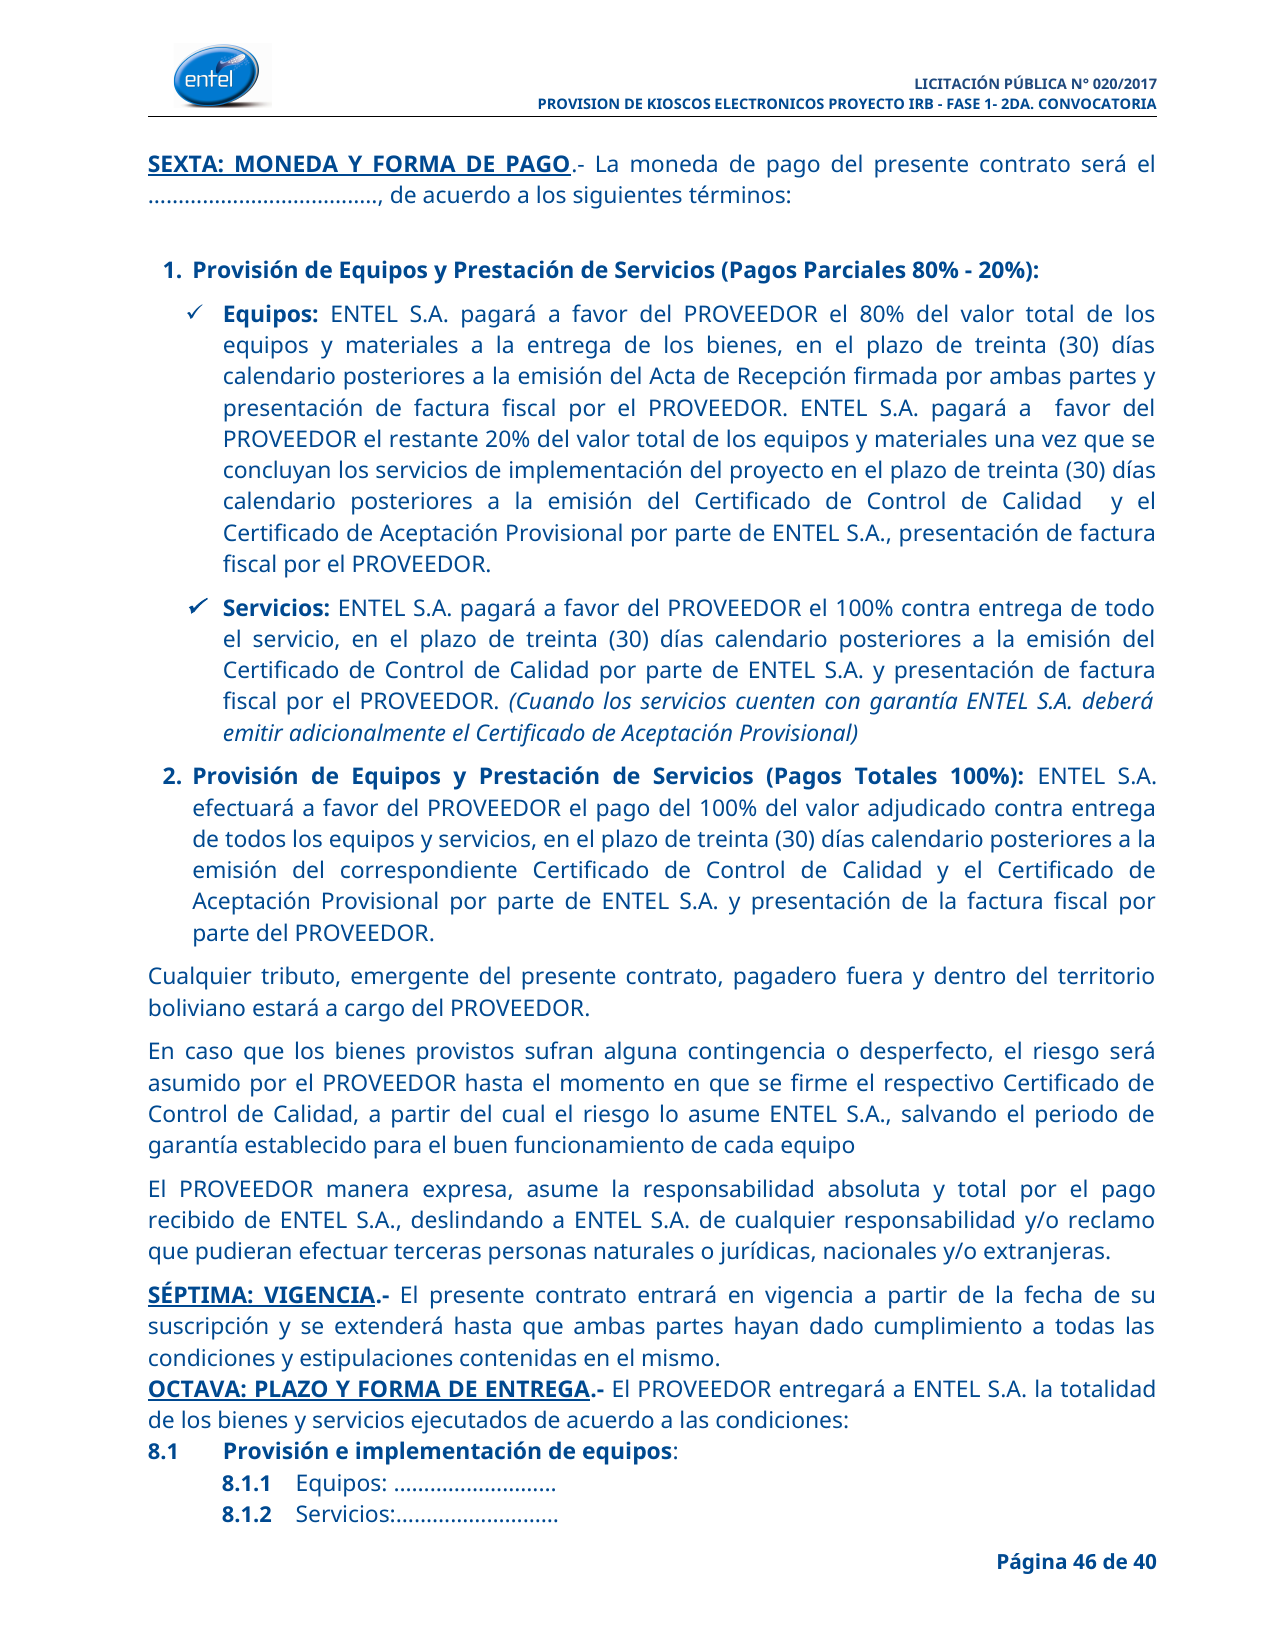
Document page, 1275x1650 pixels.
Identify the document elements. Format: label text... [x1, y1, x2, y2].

text En caso que los bienes provistos sufran alguna contingencia o desperfecto, el riesgo será asumido por el PROVEEDOR hasta el momento en que se firme el respectivo Certificado de Control de Calidad, a partir del cual el riesgo lo asume ENTEL S.A., salvando el periodo de garantía establecido para el buen funcionamiento de cada equipo [148, 1035, 1157, 1160]
text El PROVEEDOR manera expresa, asume la responsabilidad absoluta y total por el pago recibido de ENTEL S.A., deslindando a ENTEL S.A. de cualquier responsabilidad y/o reclamo que pudieran efectuar terceras personas naturales o jurídicas, nacionales y/o extranjeras. [148, 1173, 1157, 1266]
text SÉPTIMA: VIGENCIA.- El presente contrato entrará en vigencia a partir de la fecha de su suscripción y se extenderá hasta que ambas partes hayan dado cumplimiento a todas las condiciones y estipulaciones contenidas en el mismo. [148, 1279, 1157, 1373]
text OCTAVA: PLAZO Y FORMA DE ENTREGA.- El PROVEEDOR entregará a ENTEL S.A. la totalidad de los bienes y servicios ejecutados de acuerdo a las condiciones: [148, 1373, 1157, 1435]
list Provisión de Equipos y Prestación de Servicios (Pagos Parciales 80% - 20%): [162, 254, 1157, 285]
text SEXTA: MONEDA Y FORMA DE PAGO.- La moneda de pago del presente contrato será el ……………………………….., de acuerdo a los siguientes términos: [148, 148, 1157, 210]
text Cualquier tributo, emergente del presente contrato, pagadero fuera y dentro del territorio boliviano estará a cargo del PROVEEDOR. [148, 960, 1157, 1023]
list Servicios:……………………… [222, 1498, 1157, 1529]
list Equipos: ……………………… [222, 1466, 1157, 1498]
list Provisión de Equipos y Prestación de Servicios (Pagos Totales 100%): ENTEL S.A. efectuará a favor del PROVEEDOR el pago del 100% del valor adjudicado contra entrega de todos los equipos y servicios, en el plazo de treinta (30) días calendario posteriores a la emisión del correspondiente Certificado de Control de Calidad y el Certificado de Aceptación Provisional por parte de ENTEL S.A. y presentación de la factura fiscal por parte del PROVEEDOR. [162, 760, 1157, 948]
list Equipos: ENTEL S.A. pagará a favor del PROVEEDOR el 80% del valor total de los equipos y materiales a la entrega de los bienes, en el plazo de treinta (30) días calendario posteriores a la emisión del Acta de Recepción firmada por ambas partes y presentación de factura fiscal por el PROVEEDOR. ENTEL S.A. pagará a favor del PROVEEDOR el restante 20% del valor total de los equipos y materiales una vez que se concluyan los servicios de implementación del proyecto en el plazo de treinta (30) días calendario posteriores a la emisión del Certificado de Control de Calidad y el Certificado de Aceptación Provisional por parte de ENTEL S.A., presentación de factura fiscal por el PROVEEDOR. [185, 298, 1157, 579]
picture [173, 43, 272, 108]
list Provisión e implementación de equipos: [148, 1435, 1157, 1466]
list Servicios: ENTEL S.A. pagará a favor del PROVEEDOR el 100% contra entrega de todo el servicio, en el plazo de treinta (30) días calendario posteriores a la emisión del Certificado de Control de Calidad por parte de ENTEL S.A. y presentación de factura fiscal por el PROVEEDOR. (Cuando los servicios cuenten con garantía ENTEL S.A. deberá emitir adicionalmente el Certificado de Aceptación Provisional) [185, 591, 1157, 748]
